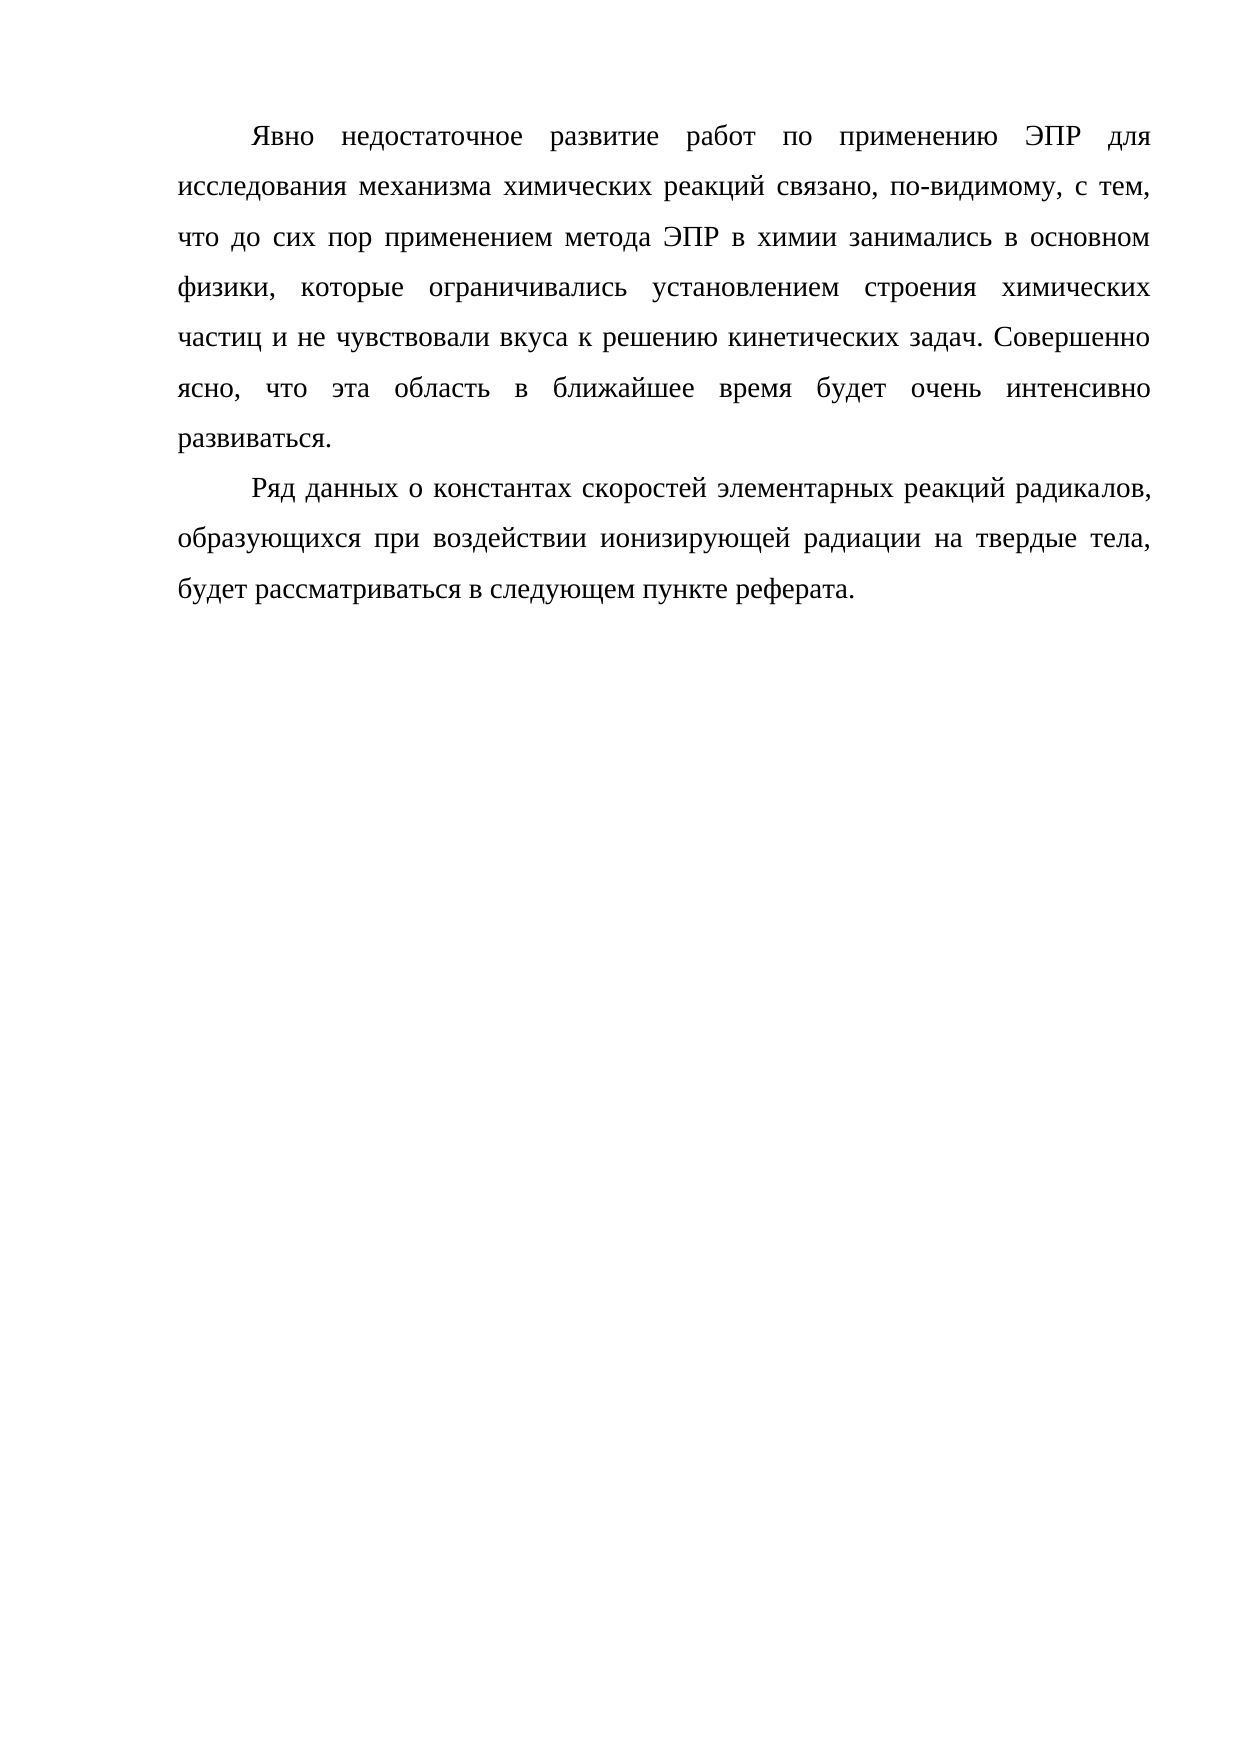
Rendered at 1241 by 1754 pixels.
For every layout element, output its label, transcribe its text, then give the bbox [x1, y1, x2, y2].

text Ряд данных о константах скоростей элементарных реакций радикалов, образующихся при воздействии ионизирующей радиации на твердые тела, будет рассматриваться в следующем пункте реферата. [177, 470, 1152, 604]
text Явно недостаточное развитие работ по применению ЭПР для исследования механизма химических реакций связано, по-видимому, с тем, что до сих пор применением метода ЭПР в химии занимались в основном физики, которые ограничивались установлением строения химических частиц и не чувствовали вкуса к решению кинетических задач. Совершенно ясно, что эта область в ближайшее время будет очень интенсивно развиваться. [177, 118, 1152, 453]
